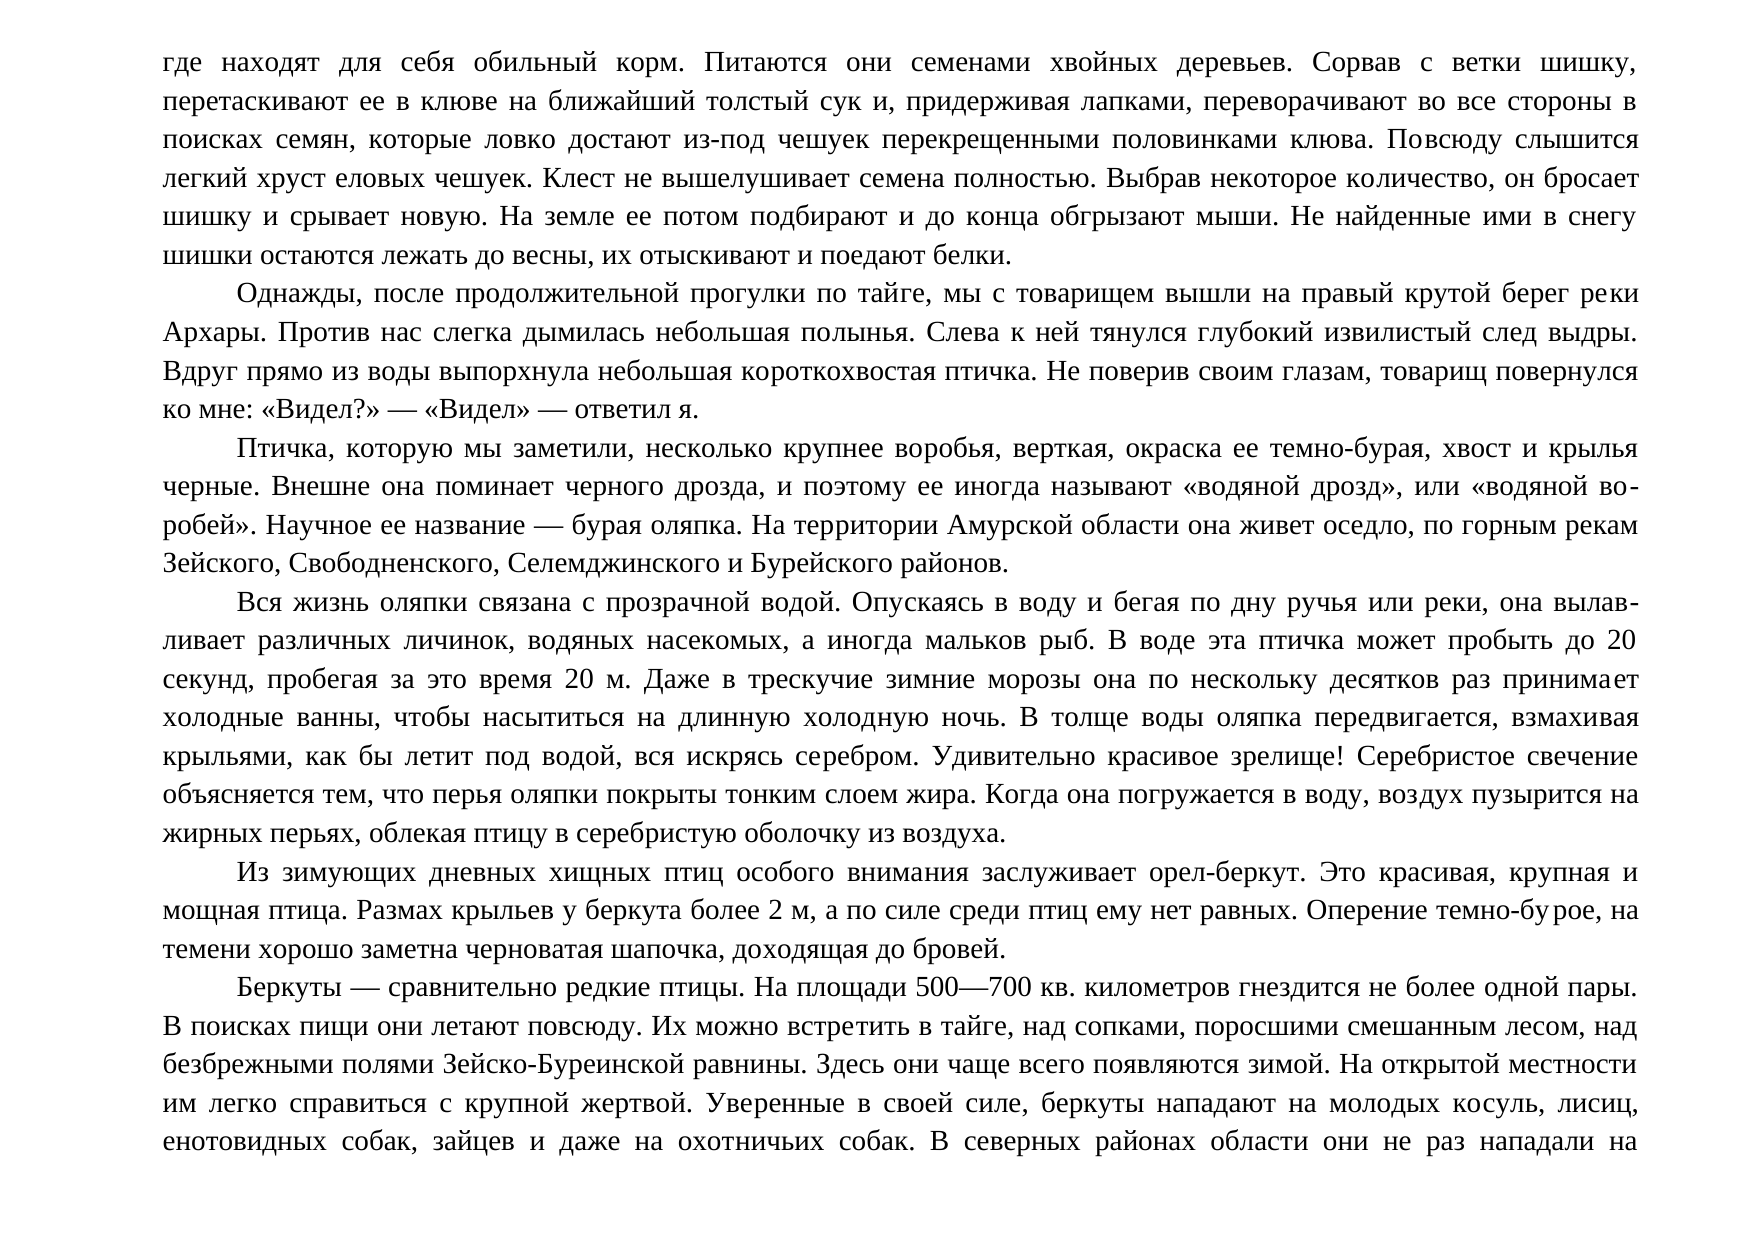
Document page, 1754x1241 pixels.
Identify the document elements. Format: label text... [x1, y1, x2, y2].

text Из зимующих дневных хищных птиц особого внимания заслуживает орел-беркут. Это красивая, крупная и мощная птица. Размах крыльев у беркута более 2 м, а по силе среди птиц ему нет равных. Оперение темно-бурое, на темени хорошо заметна черноватая шапочка, доходящая до бровей. [162, 854, 1639, 964]
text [162, 969, 1639, 1157]
text Вся жизнь оляпки связана с прозрачной водой. Опускаясь в воду и бегая по дну ручья или реки, она вылавливает различных личинок, водяных насекомых, а иногда мальков рыб. В воде эта птичка может пробыть до 20 секунд, пробегая за это время 20 м. Даже в трескучие зимние морозы она по нескольку десятков раз принимает холодные ванны, чтобы насытиться на длинную холодную ночь. В толще воды оляпка передвигается, взмахивая крыльями, как бы летит под водой, вся искрясь серебром. Удивительно красивое зрелище! Серебристое свечение объясняется тем, что перья оляпки покрыты тонким слоем жира. Когда она погружается в воду, воздух пузырится на жирных перьях, облекая птицу в серебристую оболочку из воздуха. [162, 584, 1639, 849]
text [162, 44, 1639, 271]
text Птичка, которую мы заметили, несколько крупнее воробья, верткая, окраска ее темно-бурая, хвост и крылья черные. Внешне она поминает черного дрозда, и поэтому ее иногда называют «водяной дрозд», или «водяной воробей». Научное ее название — бурая оляпка. На территории Амурской области она живет оседло, по горным рекам Зейского, Свободненского, Селемджинского и Бурейского районов. [162, 430, 1639, 579]
text Однажды, после продолжительной прогулки по тайге, мы с товарищем вышли на правый крутой берег реки Архары. Против нас слегка дымилась небольшая полынья. Слева к ней тянулся глубокий извилистый след выдры. Вдруг прямо из воды выпорхнула небольшая короткохвостая птичка. Не поверив своим глазам, товарищ повернулся ко мне: «Видел?» — «Видел» — ответил я. [162, 276, 1639, 425]
